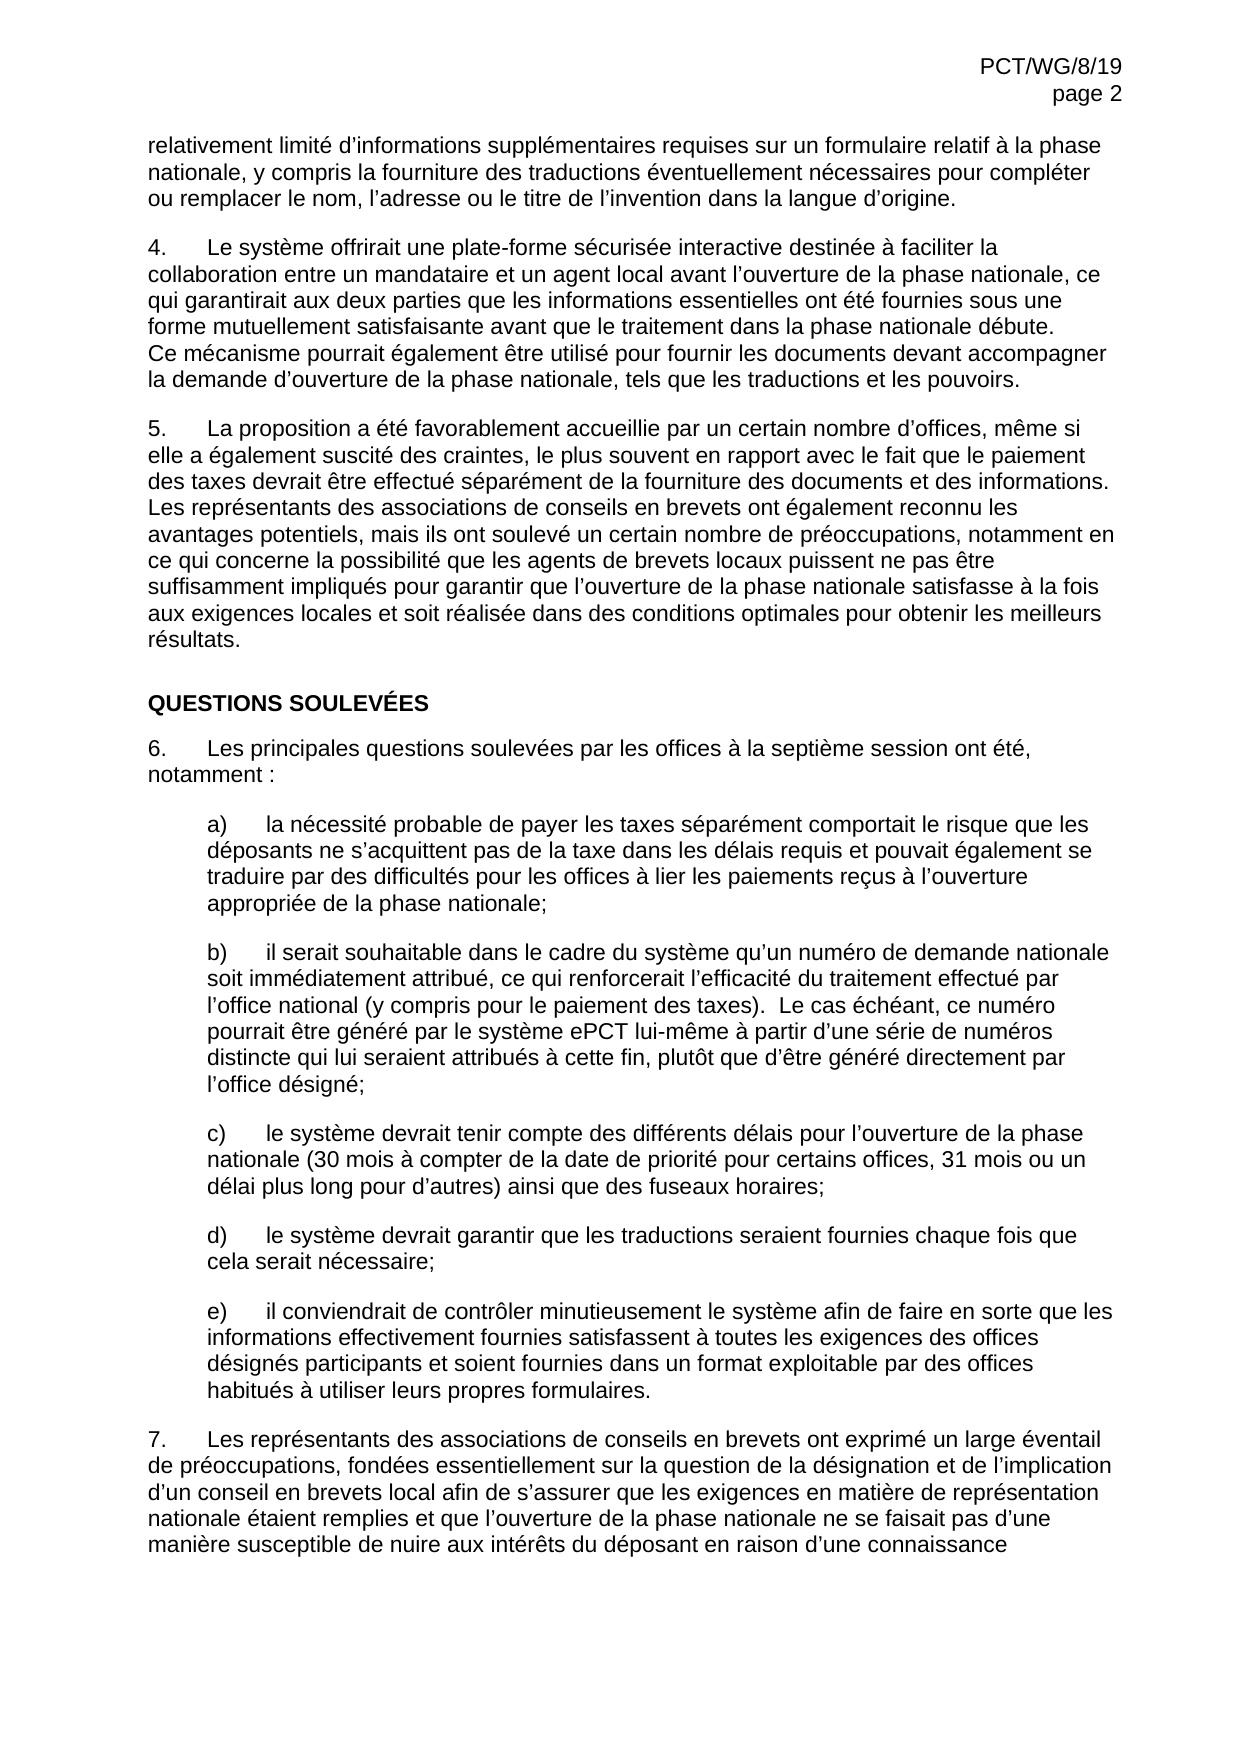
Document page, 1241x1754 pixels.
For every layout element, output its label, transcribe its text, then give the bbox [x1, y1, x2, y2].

list il serait souhaitable dans le cadre du système qu’un numéro de demande nationale soit immédiatement attribué, ce qui renforcerait l’efficacité du traitement effectué par l’office national (y compris pour le paiement des taxes). Le cas échéant, ce numéro pourrait être généré par le système ePCT lui-même à partir d’une série de numéros distincte qui lui seraient attribués à cette fin, plutôt que d’être généré directement par l’office désigné; [207, 939, 1122, 1097]
text Les représentants des associations de conseils en brevets ont exprimé un large éventail de préoccupations, fondées essentiellement sur la question de la désignation et de l’implication d’un conseil en brevets local afin de s’assurer que les exigences en matière de représentation nationale étaient remplies et que l’ouverture de la phase nationale ne se faisait pas d’une manière susceptible de nuire aux intérêts du déposant en raison d’une connaissance [148, 1426, 1122, 1558]
list il conviendrait de contrôler minutieusement le système afin de faire en sorte que les informations effectivement fournies satisfassent à toutes les exigences des offices désignés participants et soient fournies dans un format exploitable par des offices habitués à utiliser leurs propres formulaires. [207, 1298, 1122, 1403]
text La proposition a été favorablement accueillie par un certain nombre d’offices, même si elle a également suscité des craintes, le plus souvent en rapport avec le fait que le paiement des taxes devrait être effectué séparément de la fourniture des documents et des informations. Les représentants des associations de conseils en brevets ont également reconnu les avantages potentiels, mais ils ont soulevé un certain nombre de préoccupations, notamment en ce qui concerne la possibilité que les agents de brevets locaux puissent ne pas être suffisamment impliqués pour garantir que l’ouverture de la phase nationale satisfasse à la fois aux exigences locales et soit réalisée dans des conditions optimales pour obtenir les meilleurs résultats. [148, 415, 1122, 652]
list le système devrait tenir compte des différents délais pour l’ouverture de la phase nationale (30 mois à compter de la date de priorité pour certains offices, 31 mois ou un délai plus long pour d’autres) ainsi que des fuseaux horaires; [207, 1120, 1122, 1199]
text Les principales questions soulevées par les offices à la septième session ont été, notamment : [148, 735, 1122, 788]
list relativement limité d’informations supplémentaires requises sur un formulaire relatif à la phase nationale, y compris la fourniture des traductions éventuellement nécessaires pour compléter ou remplacer le nom, l’adresse ou le titre de l’invention dans la langue d’origine. [148, 132, 1122, 211]
list la nécessité probable de payer les taxes séparément comportait le risque que les déposants ne s’acquittent pas de la taxe dans les délais requis et pouvait également se traduire par des difficultés pour les offices à lier les paiements reçus à l’ouverture appropriée de la phase nationale; [207, 811, 1122, 916]
text Le système offrirait une plate-forme sécurisée interactive destinée à faciliter la collaboration entre un mandataire et un agent local avant l’ouverture de la phase nationale, ce qui garantirait aux deux parties que les informations essentielles ont été fournies sous une forme mutuellement satisfaisante avant que le traitement dans la phase nationale débute. Ce mécanisme pourrait également être utilisé pour fournir les documents devant accompagner la demande d’ouverture de la phase nationale, tels que les traductions et les pouvoirs. [148, 234, 1122, 392]
subtitle Questions soulevées [148, 690, 1122, 716]
list le système devrait garantir que les traductions seraient fournies chaque fois que cela serait nécessaire; [207, 1222, 1122, 1275]
